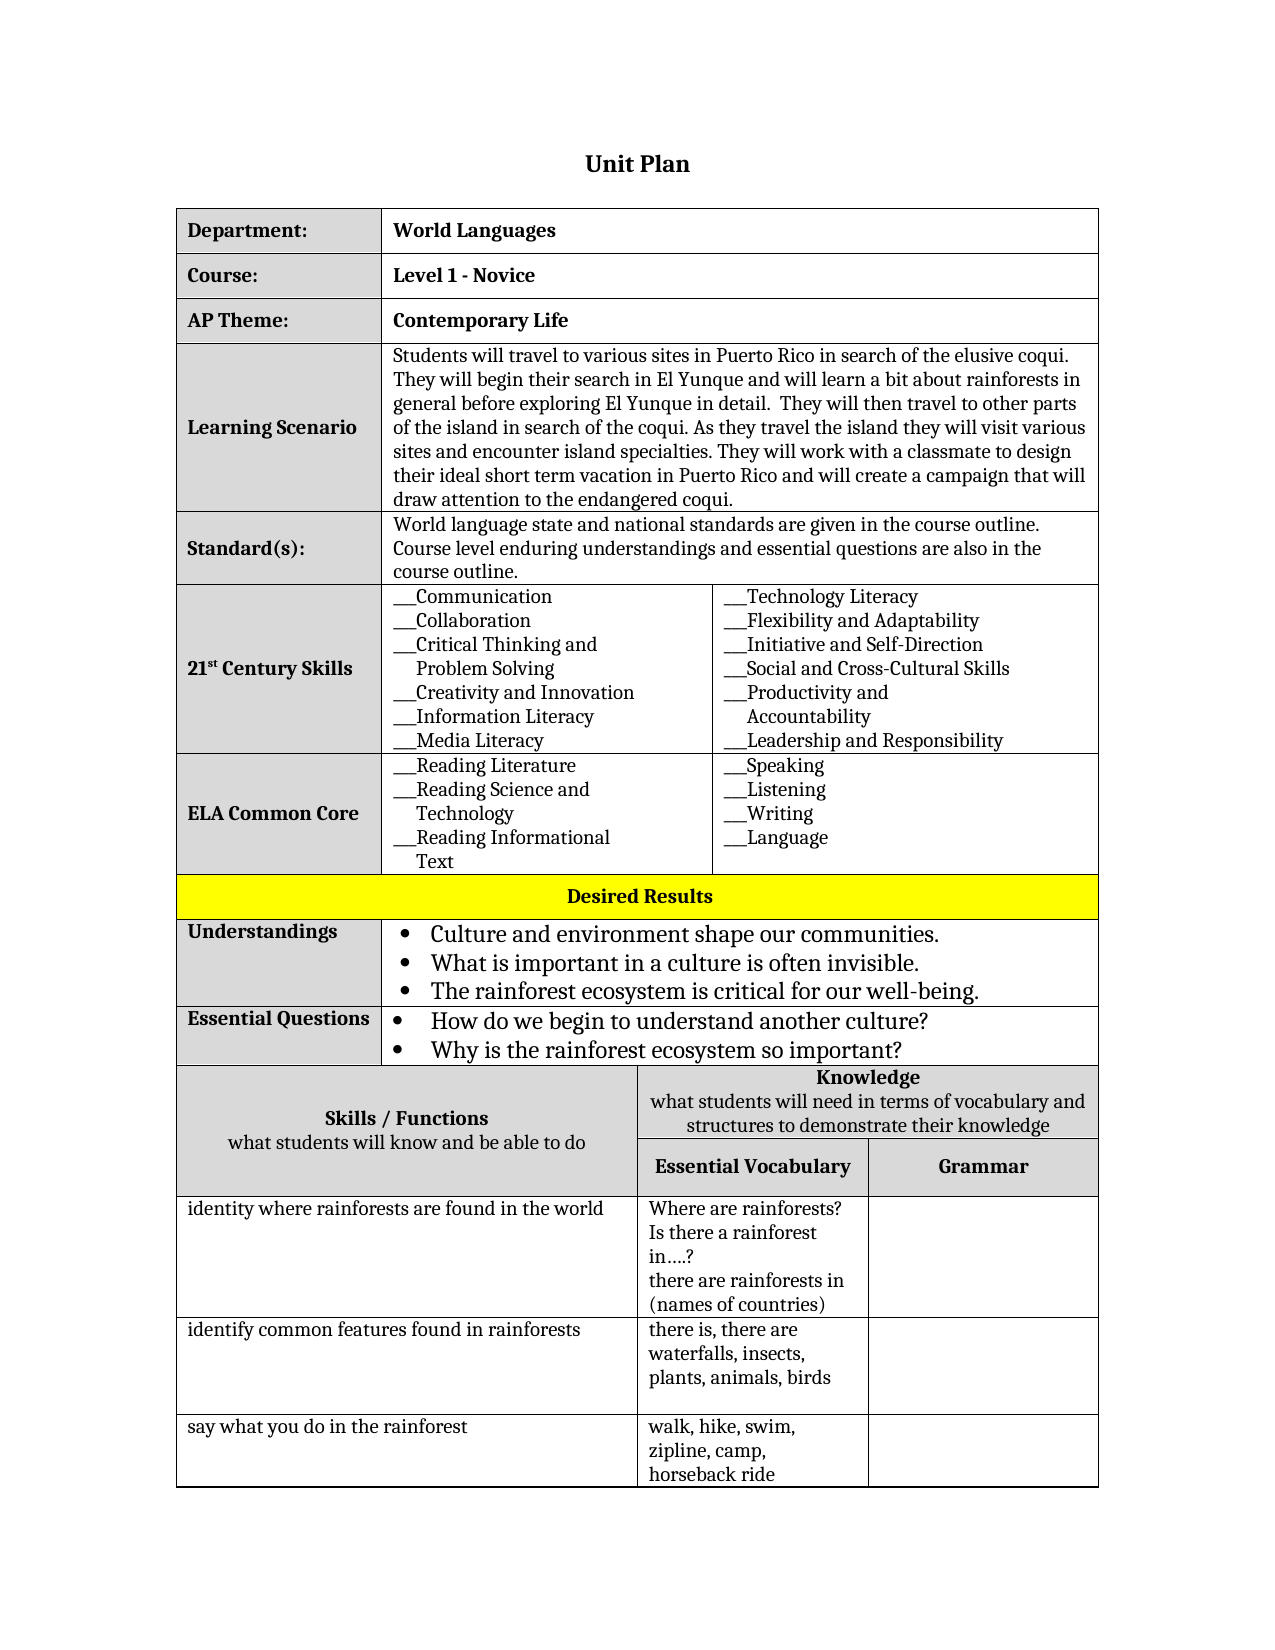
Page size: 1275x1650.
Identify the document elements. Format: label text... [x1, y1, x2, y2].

table_cell there is, there are waterfalls, insects, plants, animals, birds [638, 1318, 868, 1413]
table_cell Culture and environment shape our communities. What is important in a culture is often invisible. The rainforest ecosystem is critical for our well-being. [382, 920, 1098, 1006]
table_cell Learning Scenario [177, 344, 381, 511]
table_cell Essential Questions [177, 1007, 381, 1064]
table_cell ___Speaking ___Listening ___Writing ___Language [713, 754, 1098, 874]
table_cell Students will travel to various sites in Puerto Rico in search of the elusive coqui. They will begin their search in El Yunque and will learn a bit about rainforests in general before exploring El Yunque in detail. They will then travel to other parts of the island in search of the coqui. As they travel the island they will visit various sites and encounter island specialties. They will work with a classmate to design their ideal short term vacation in Puerto Rico and will create a campaign that will draw attention to the endangered coqui. [382, 344, 1098, 511]
table_cell Knowledge what students will need in terms of vocabulary and structures to demonstrate their knowledge [638, 1066, 1098, 1137]
table_cell How do we begin to understand another culture? Why is the rainforest ecosystem so important? [382, 1007, 1098, 1064]
table_cell ___Technology Literacy ___Flexibility and Adaptability ___Initiative and Self-Direction ___Social and Cross-Cultural Skills ___Productivity and Accountability ___Leadership and Responsibility [713, 585, 1098, 753]
table_cell identify common features found in rainforests [177, 1318, 637, 1413]
table_cell Where are rainforests? Is there a rainforest in….? there are rainforests in (names of countries) [638, 1197, 868, 1317]
table_cell Contemporary Life [382, 299, 1098, 342]
table_cell Essential Vocabulary [638, 1139, 868, 1196]
table_cell ELA Common Core [177, 754, 381, 874]
table_cell ___Communication ___Collaboration ___Critical Thinking and Problem Solving ___Creativity and Innovation ___Information Literacy ___Media Literacy [382, 585, 712, 753]
table_cell AP Theme: [177, 299, 381, 342]
table_cell Desired Results [177, 875, 1098, 919]
table_cell [869, 1197, 1098, 1317]
table_header Department: [177, 209, 381, 252]
table_cell Standard(s): [177, 512, 381, 584]
table_cell [869, 1415, 1098, 1486]
table_cell Understandings [177, 920, 381, 1006]
table_cell Level 1 - Novice [382, 254, 1098, 297]
table_cell walk, hike, swim, zipline, camp, horseback ride [638, 1415, 868, 1486]
table_cell Grammar [869, 1139, 1098, 1196]
table_cell Skills / Functions what students will know and be able to do [177, 1066, 637, 1196]
table_cell say what you do in the rainforest [177, 1415, 637, 1486]
table_cell ___Reading Literature ___Reading Science and Technology ___Reading Informational Text [382, 754, 712, 874]
table_cell Course: [177, 254, 381, 297]
text Unit Plan [187, 150, 1087, 179]
table_cell [869, 1318, 1098, 1413]
table_cell 21st Century Skills [177, 585, 381, 753]
table_header World Languages [382, 209, 1098, 252]
table_cell World language state and national standards are given in the course outline. Course level enduring understandings and essential questions are also in the course outline. [382, 512, 1098, 584]
table_cell identity where rainforests are found in the world [177, 1197, 637, 1317]
